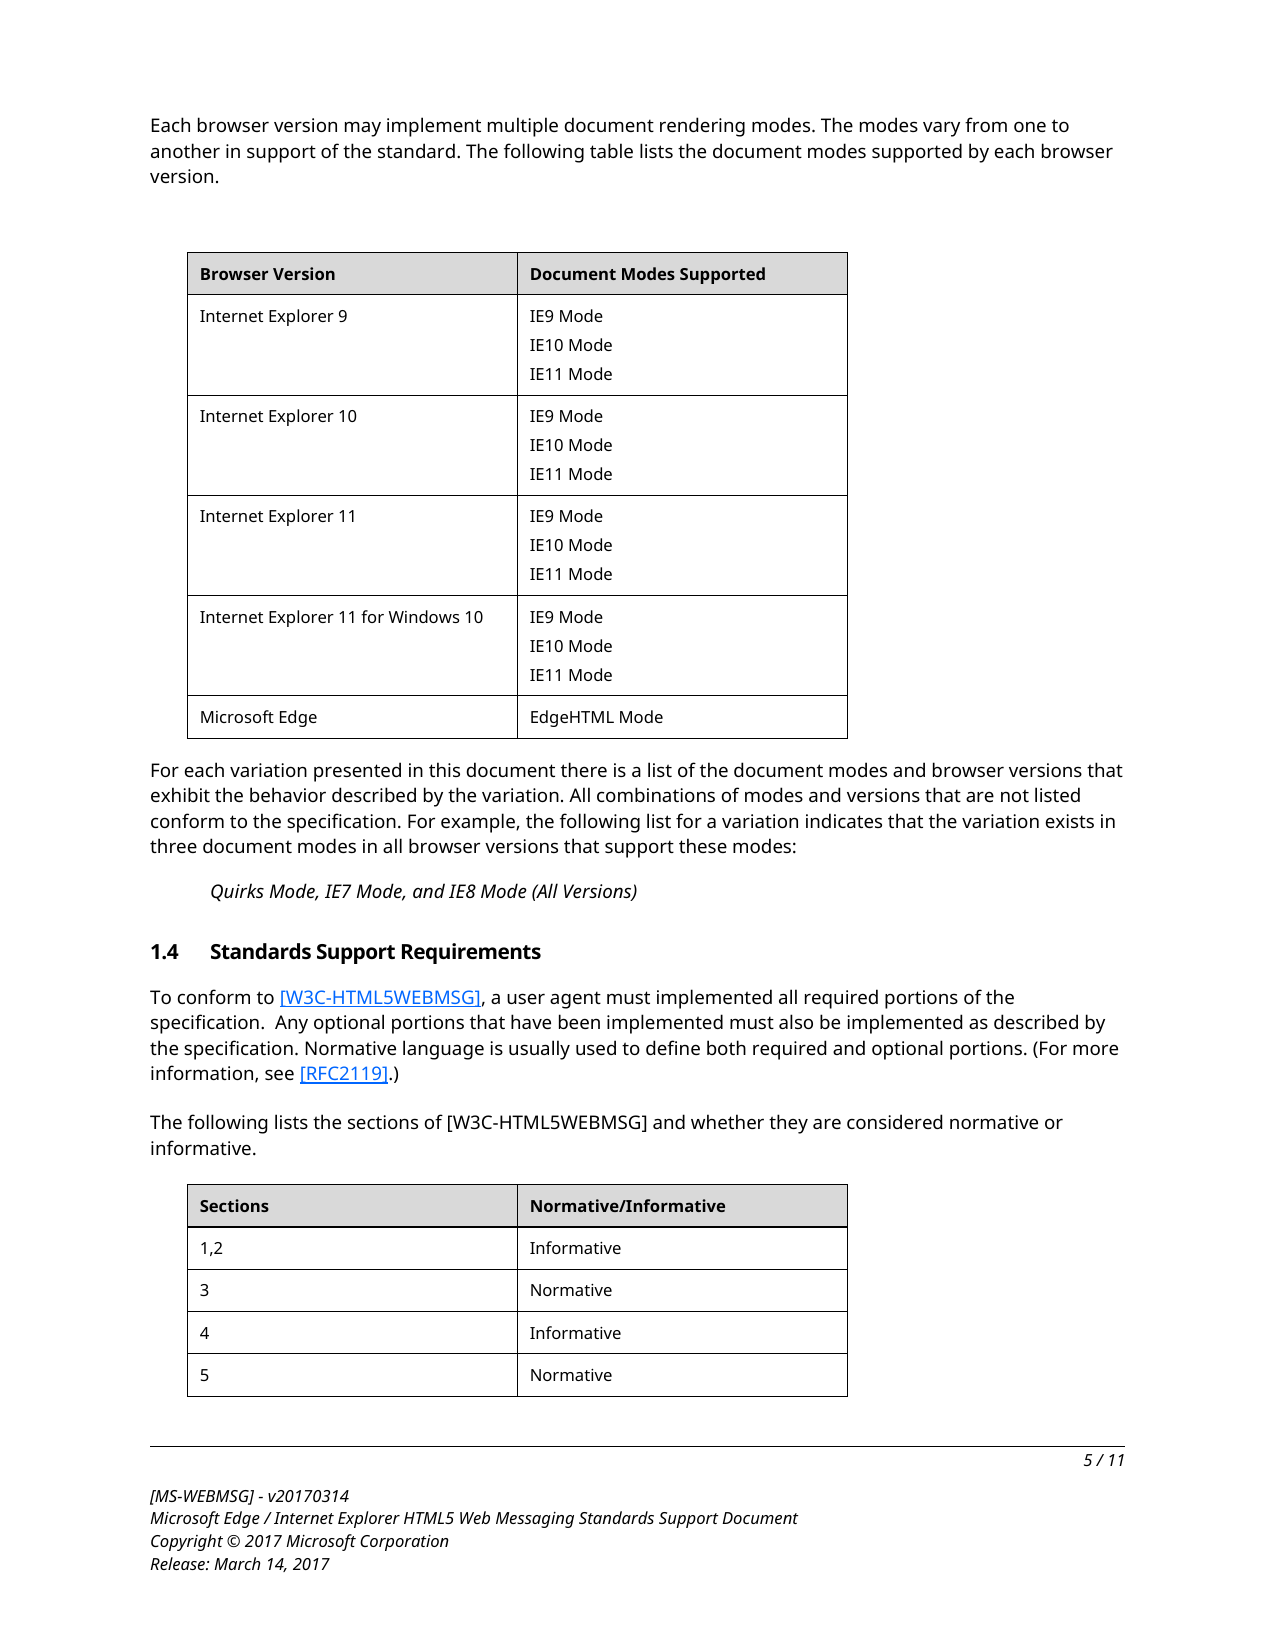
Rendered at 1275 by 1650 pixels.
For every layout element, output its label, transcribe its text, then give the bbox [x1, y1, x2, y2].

table_header Sections [188, 1185, 517, 1226]
table_cell IE9 Mode IE10 Mode IE11 Mode [518, 596, 847, 695]
table_cell Internet Explorer 10 [188, 396, 517, 495]
table_cell Informative [518, 1312, 847, 1353]
subtitle Standards Support Requirements [150, 937, 1125, 965]
table_cell IE9 Mode IE10 Mode IE11 Mode [518, 396, 847, 495]
table_header Normative/Informative [518, 1185, 847, 1226]
table_cell 4 [188, 1312, 517, 1353]
text To conform to [W3C-HTML5WEBMSG], a user agent must implemented all required portions of the specification. Any optional portions that have been implemented must also be implemented as described by the specification. Normative language is usually used to define both required and optional portions. (For more information, see [RFC2119].) [150, 984, 1125, 1086]
table_cell 3 [188, 1270, 517, 1311]
table_cell Internet Explorer 11 [188, 496, 517, 595]
table_cell Internet Explorer 9 [188, 295, 517, 394]
table_cell Normative [518, 1270, 847, 1311]
text For each variation presented in this document there is a list of the document modes and browser versions that exhibit the behavior described by the variation. All combinations of modes and versions that are not listed conform to the specification. For example, the following list for a variation indicates that the variation exists in three document modes in all browser versions that support these modes: [150, 757, 1125, 859]
text Each browser version may implement multiple document rendering modes. The modes vary from one to another in support of the standard. The following table lists the document modes supported by each browser version. [150, 112, 1125, 189]
table_header Document Modes Supported [518, 253, 847, 294]
table_cell EdgeHTML Mode [518, 696, 847, 737]
table_cell Microsoft Edge [188, 696, 517, 737]
table_cell IE9 Mode IE10 Mode IE11 Mode [518, 496, 847, 595]
table_cell Internet Explorer 11 for Windows 10 [188, 596, 517, 695]
table_cell 1,2 [188, 1228, 517, 1269]
table_cell IE9 Mode IE10 Mode IE11 Mode [518, 295, 847, 394]
text The following lists the sections of [W3C-HTML5WEBMSG] and whether they are considered normative or informative. [150, 1110, 1125, 1161]
table_cell Informative [518, 1228, 847, 1269]
table_header Browser Version [188, 253, 517, 294]
table_cell 5 [188, 1354, 517, 1396]
table_cell Normative [518, 1354, 847, 1396]
text Quirks Mode, IE7 Mode, and IE8 Mode (All Versions) [150, 878, 1125, 904]
